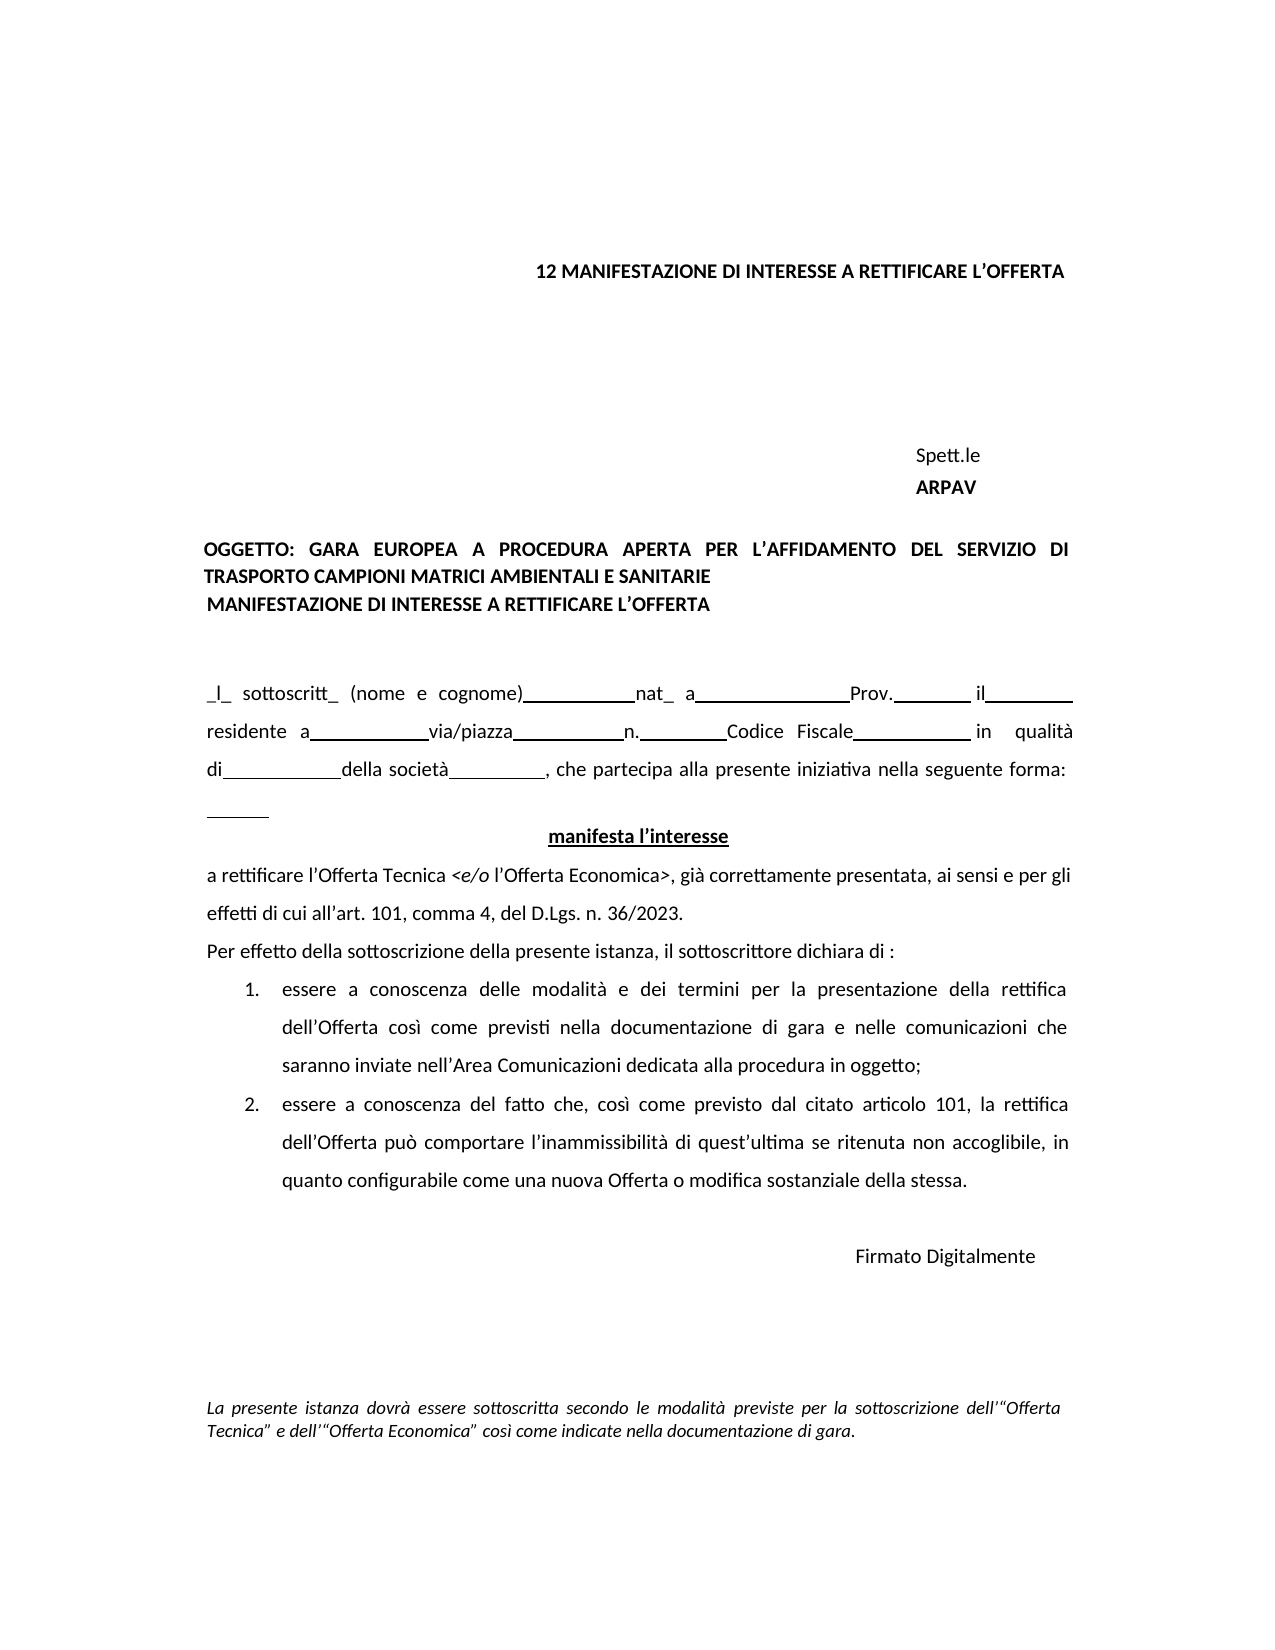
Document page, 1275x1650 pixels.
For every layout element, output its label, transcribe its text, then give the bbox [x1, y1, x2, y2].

list essere a conoscenza delle modalità e dei termini per la presentazione della rettifica dell’Offerta così come previsti nella documentazione di gara e nelle comunicazioni che saranno inviate nell’Area Comunicazioni dedicata alla procedura in oggetto; [244, 976, 1068, 1078]
subtitle ARPAV [916, 474, 1096, 499]
subtitle OGGETTO: GARA EUROPEA A PROCEDURA APERTA PER L’AFFIDAMENTO DEL SERVIZIO DI TRASPORTO CAMPIONI MATRICI AMBIENTALI E SANITARIE [203, 536, 1069, 589]
text Firmato Digitalmente [85, 1243, 1035, 1269]
text Spett.le [916, 443, 1096, 468]
list essere a conoscenza del fatto che, così come previsto dal citato articolo 101, la rettifica dell’Offerta può comportare l’inammissibilità di quest’ultima se ritenuta non accoglibile, in quanto configurabile come una nuova Offerta o modifica sostanziale della stessa. [244, 1091, 1069, 1192]
subtitle MANIFESTAZIONE DI INTERESSE A RETTIFICARE L’OFFERTA [207, 591, 1096, 616]
text manifesta l’interesse [548, 824, 1096, 849]
text a rettificare l’Offerta Tecnica <e/o l’Offerta Economica>, già correttamente presentata, ai sensi e per gli effetti di cui all’art. 101, comma 4, del D.Lgs. n. 36/2023. [207, 862, 1096, 926]
text La presente istanza dovrà essere sottoscritta secondo le modalità previste per la sottoscrizione dell’“Offerta Tecnica” e dell’“Offerta Economica” così come indicate nella documentazione di gara. [207, 1396, 1096, 1442]
text _l_ sottoscritt_ (nome e cognome) nat_ a Prov. il residente a via/piazza n. Codice Fiscale in qualità di della società , che partecipa alla presente iniziativa nella seguente forma: [207, 680, 1073, 781]
text Per effetto della sottoscrizione della presente istanza, il sottoscrittore dichiara di : [207, 939, 1096, 963]
text 12 MANIFESTAZIONE DI INTERESSE A RETTIFICARE L’OFFERTA [476, 258, 1096, 283]
